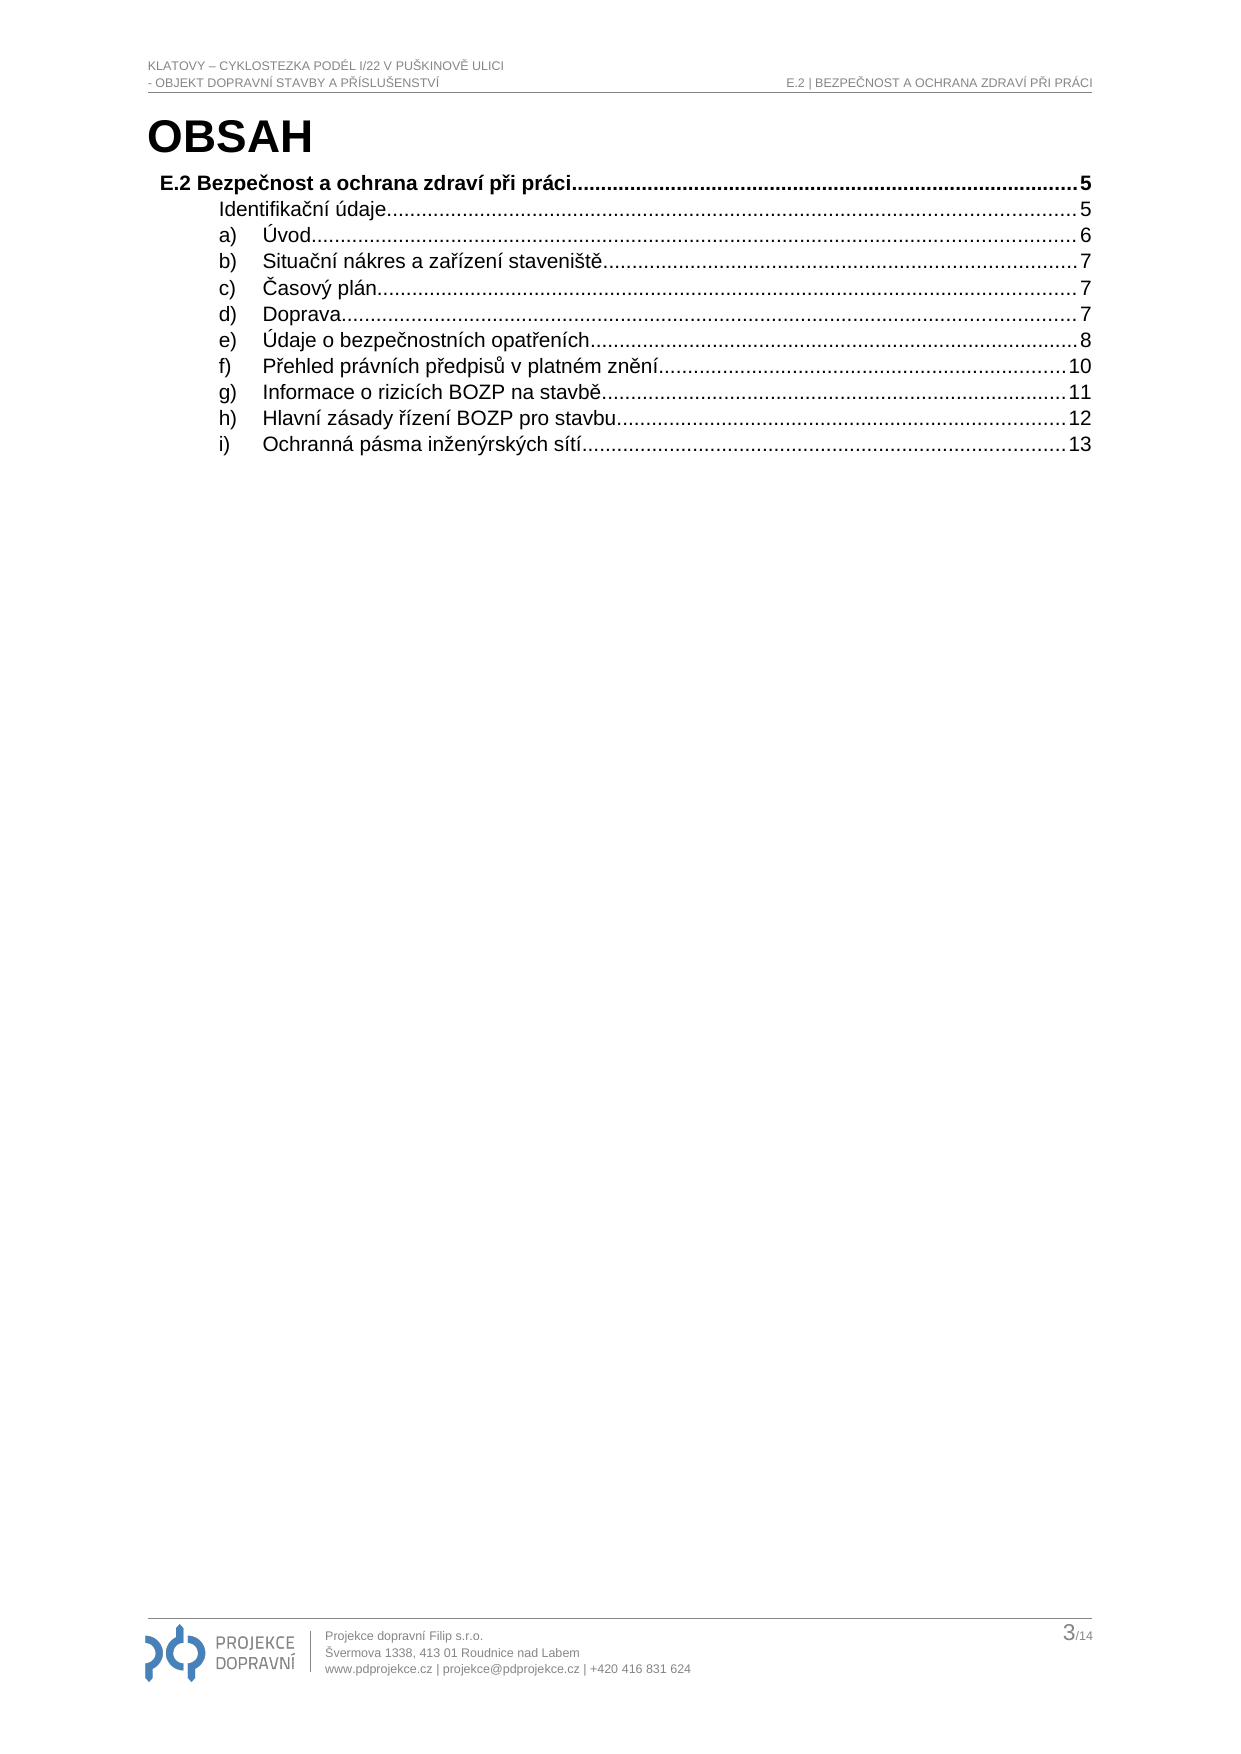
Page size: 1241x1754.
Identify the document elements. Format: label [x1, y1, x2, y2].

picture [142, 1621, 299, 1686]
